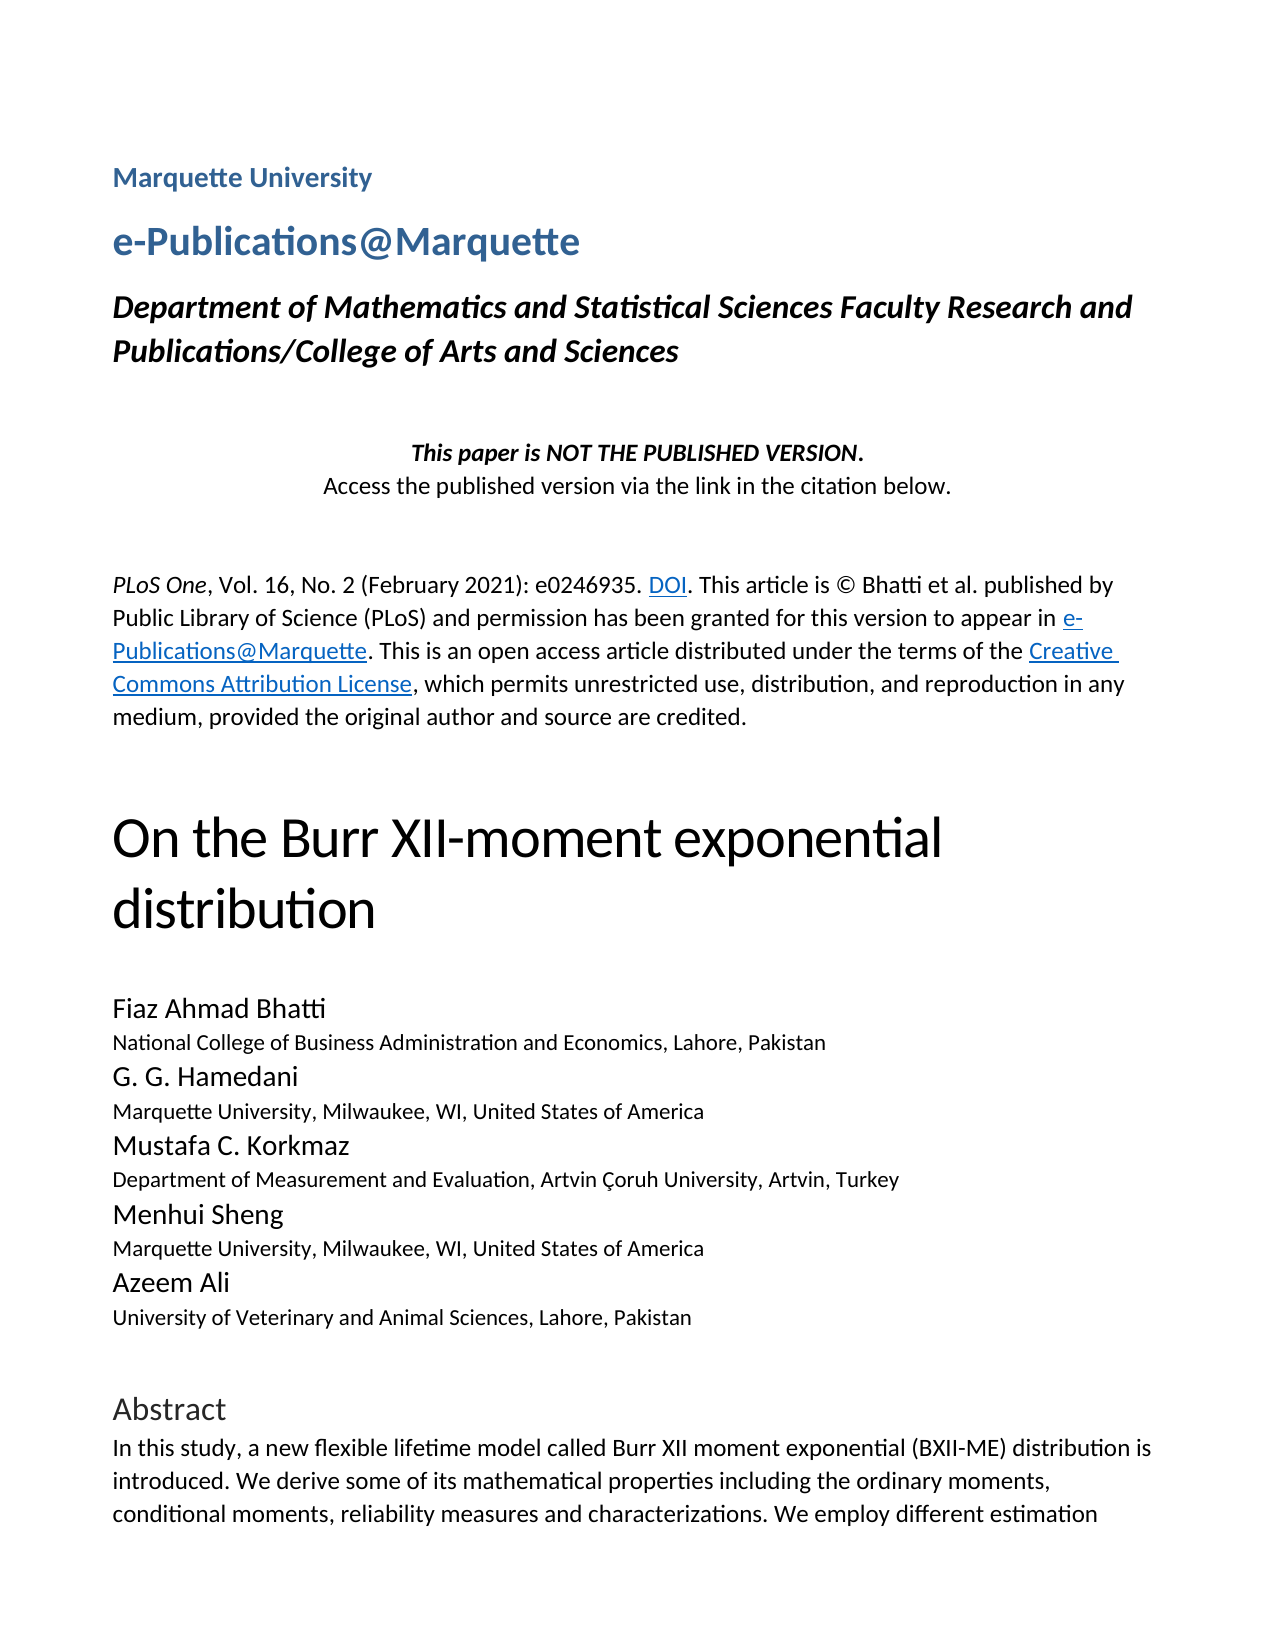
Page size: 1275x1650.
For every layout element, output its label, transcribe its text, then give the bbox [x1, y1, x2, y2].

text National College of Business Administration and Economics, Lahore, Pakistan [112, 1028, 1162, 1056]
text University of Veterinary and Animal Sciences, Lahore, Pakistan [112, 1303, 1162, 1331]
text This paper is NOT THE PUBLISHED VERSION. [112, 437, 1162, 468]
text Mustafa C. Korkmaz [112, 1127, 1162, 1163]
text Azeem Ali [112, 1264, 1162, 1300]
text G. G. Hamedani [112, 1058, 1162, 1094]
text PLoS One, Vol. 16, No. 2 (February 2021): e0246935. DOI. This article is © Bhatti et al. published by Public Library of Science (PLoS) and permission has been granted for this version to appear in e-Publications@Marquette. This is an open access article distributed under the terms of the Creative Commons Attribution License, which permits unrestricted use, distribution, and reproduction in any medium, provided the original author and source are credited. [112, 569, 1162, 732]
text e-Publications@Marquette [112, 214, 1162, 265]
text Access the published version via the link in the citation below. [112, 470, 1162, 501]
text Department of Measurement and Evaluation, Artvin Çoruh University, Artvin, Turkey [112, 1166, 1162, 1193]
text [112, 1432, 1162, 1528]
text Marquette University, Milwaukee, WI, United States of America [112, 1097, 1162, 1125]
text Marquette University, Milwaukee, WI, United States of America [112, 1234, 1162, 1262]
text Marquette University [112, 159, 1162, 195]
title On the Burr XII-moment exponential distribution [112, 800, 1162, 943]
text Department of Mathematics and Statistical Sciences Faculty Research and Publications/College of Arts and Sciences [112, 286, 1162, 371]
text Fiaz Ahmad Bhatti [112, 990, 1162, 1025]
subtitle Abstract [112, 1388, 1162, 1429]
text Menhui Sheng [112, 1196, 1162, 1231]
